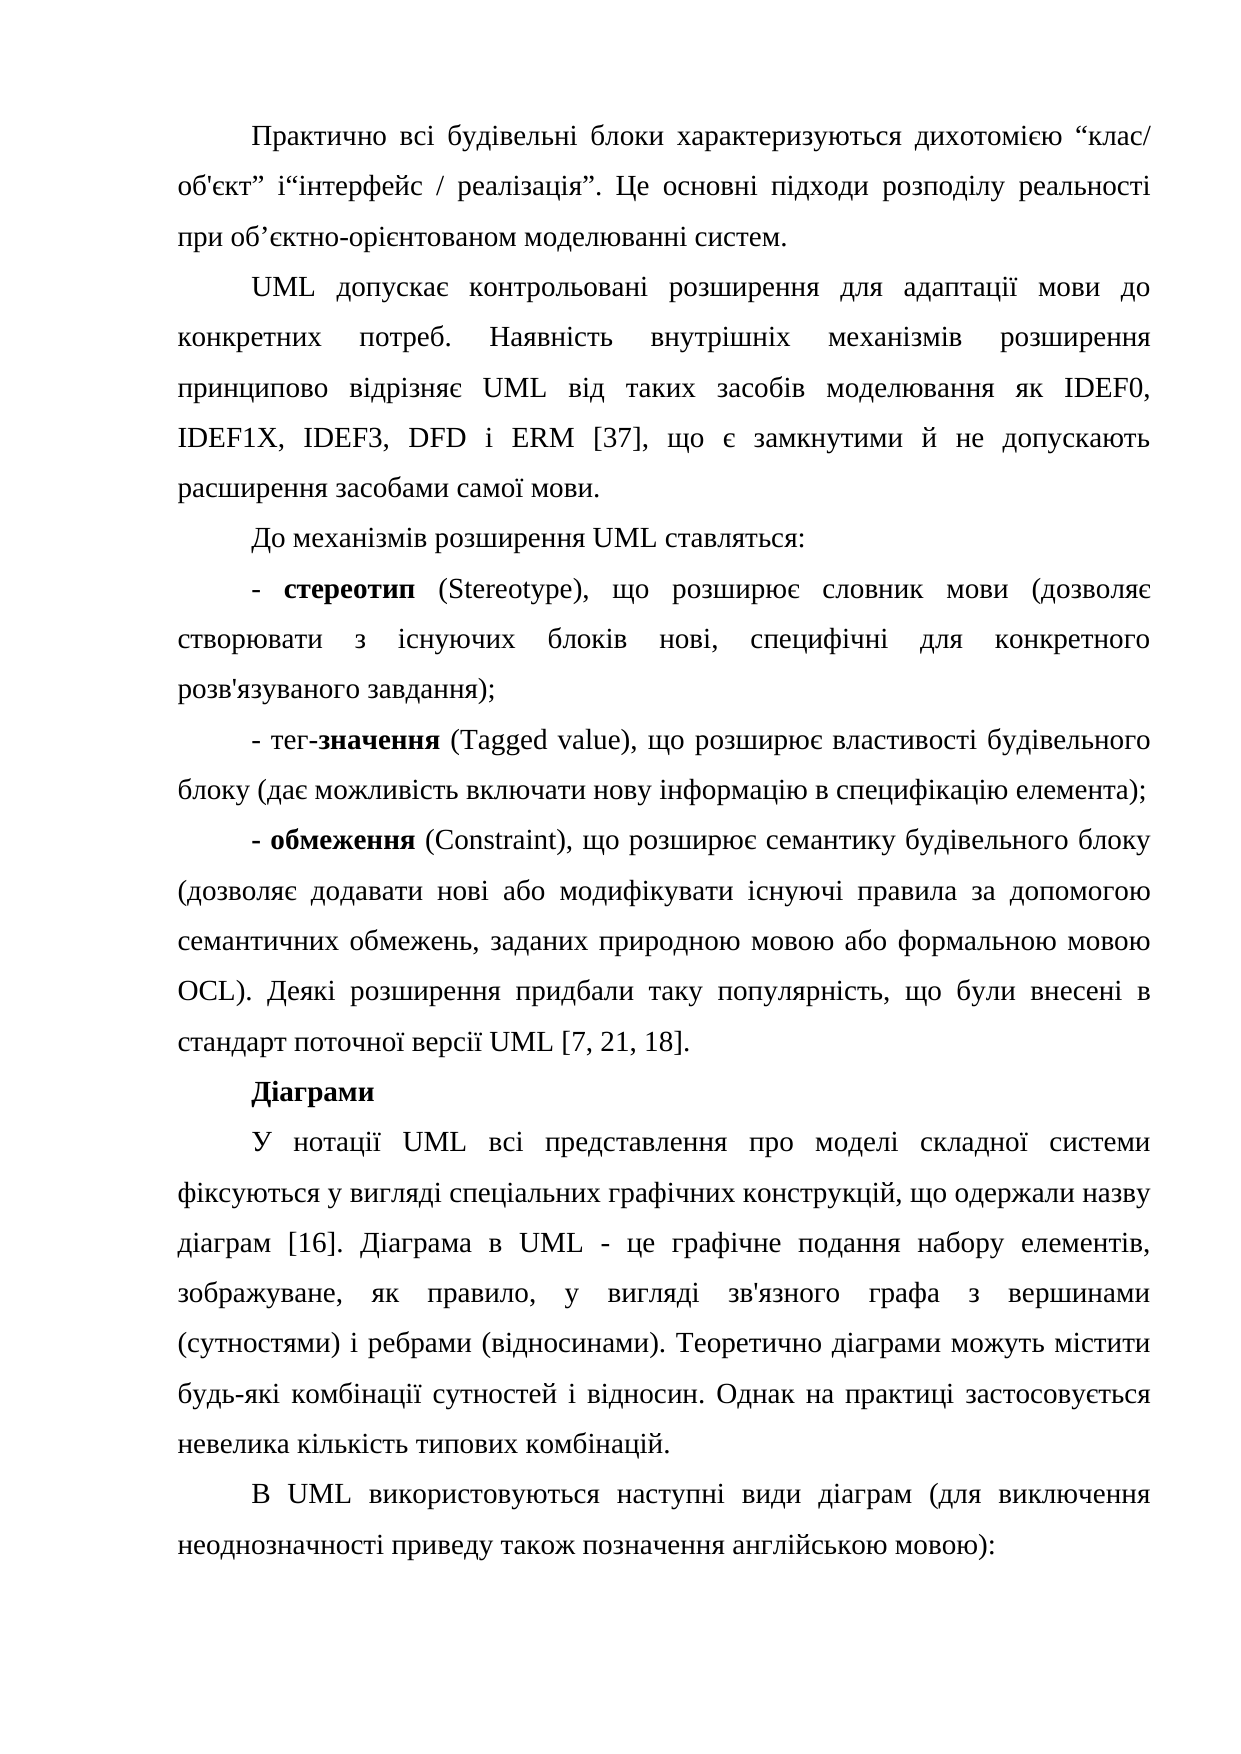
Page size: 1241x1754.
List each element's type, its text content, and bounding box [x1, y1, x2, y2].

text У нотації UML всі представлення про моделі складної системи фіксуються у вигляді спеціальних графічних конструкцій, що одержали назву діаграм [16]. Діаграма в UML - це графічне подання набору елементів, зображуване, як правило, у вигляді зв'язного графа з вершинами (сутностями) і ребрами (відносинами). Теоретично діаграми можуть містити будь-які комбінації сутностей і відносин. Однак на практиці застосовується невелика кількість типових комбінацій. [177, 1124, 1152, 1460]
text В UML використовуються наступні види діаграм (для виключення неоднозначності приведу також позначення англійською мовою): [177, 1477, 1152, 1560]
text UML допускає контрольовані розширення для адаптації мови до конкретних потреб. Наявність внутрішніх механізмів розширення принципово відрізняє UML від таких засобів моделювання як IDEF0, IDEF1X, IDEF3, DFD і ERM [37], що є замкнутими й не допускають расширення засобами самої мови. [177, 269, 1152, 504]
text Практично всі будівельні блоки характеризуються дихотомією “клас/ об'єкт” і“інтерфейс / реалізація”. Це основні підходи розподілу реальності при об’єктно-орієнтованом моделюванні систем. [177, 118, 1152, 252]
text - стереотип (Stereotype), що розширює словник мови (дозволяє створювати з існуючих блоків нові, специфічні для конкретного розв'язуваного завдання); [177, 571, 1152, 705]
text До механізмів розширення UML ставляться: [177, 521, 1152, 554]
subtitle Діаграми [177, 1074, 1152, 1108]
subtitle - обмеження (Constraint), що розширює семантику будівельного блоку (дозволяє додавати нові або модифікувати існуючі правила за допомогою семантичних обмежень, заданих природною мовою або формальною мовою OCL). Деякі розширення придбали таку популярність, що були внесені в стандарт поточної версії UML [7, 21, 18]. [177, 822, 1152, 1057]
text - тег-значення (Tagged value), що розширює властивості будівельного блоку (дає можливість включати нову інформацію в специфікацію елемента); [177, 722, 1152, 806]
